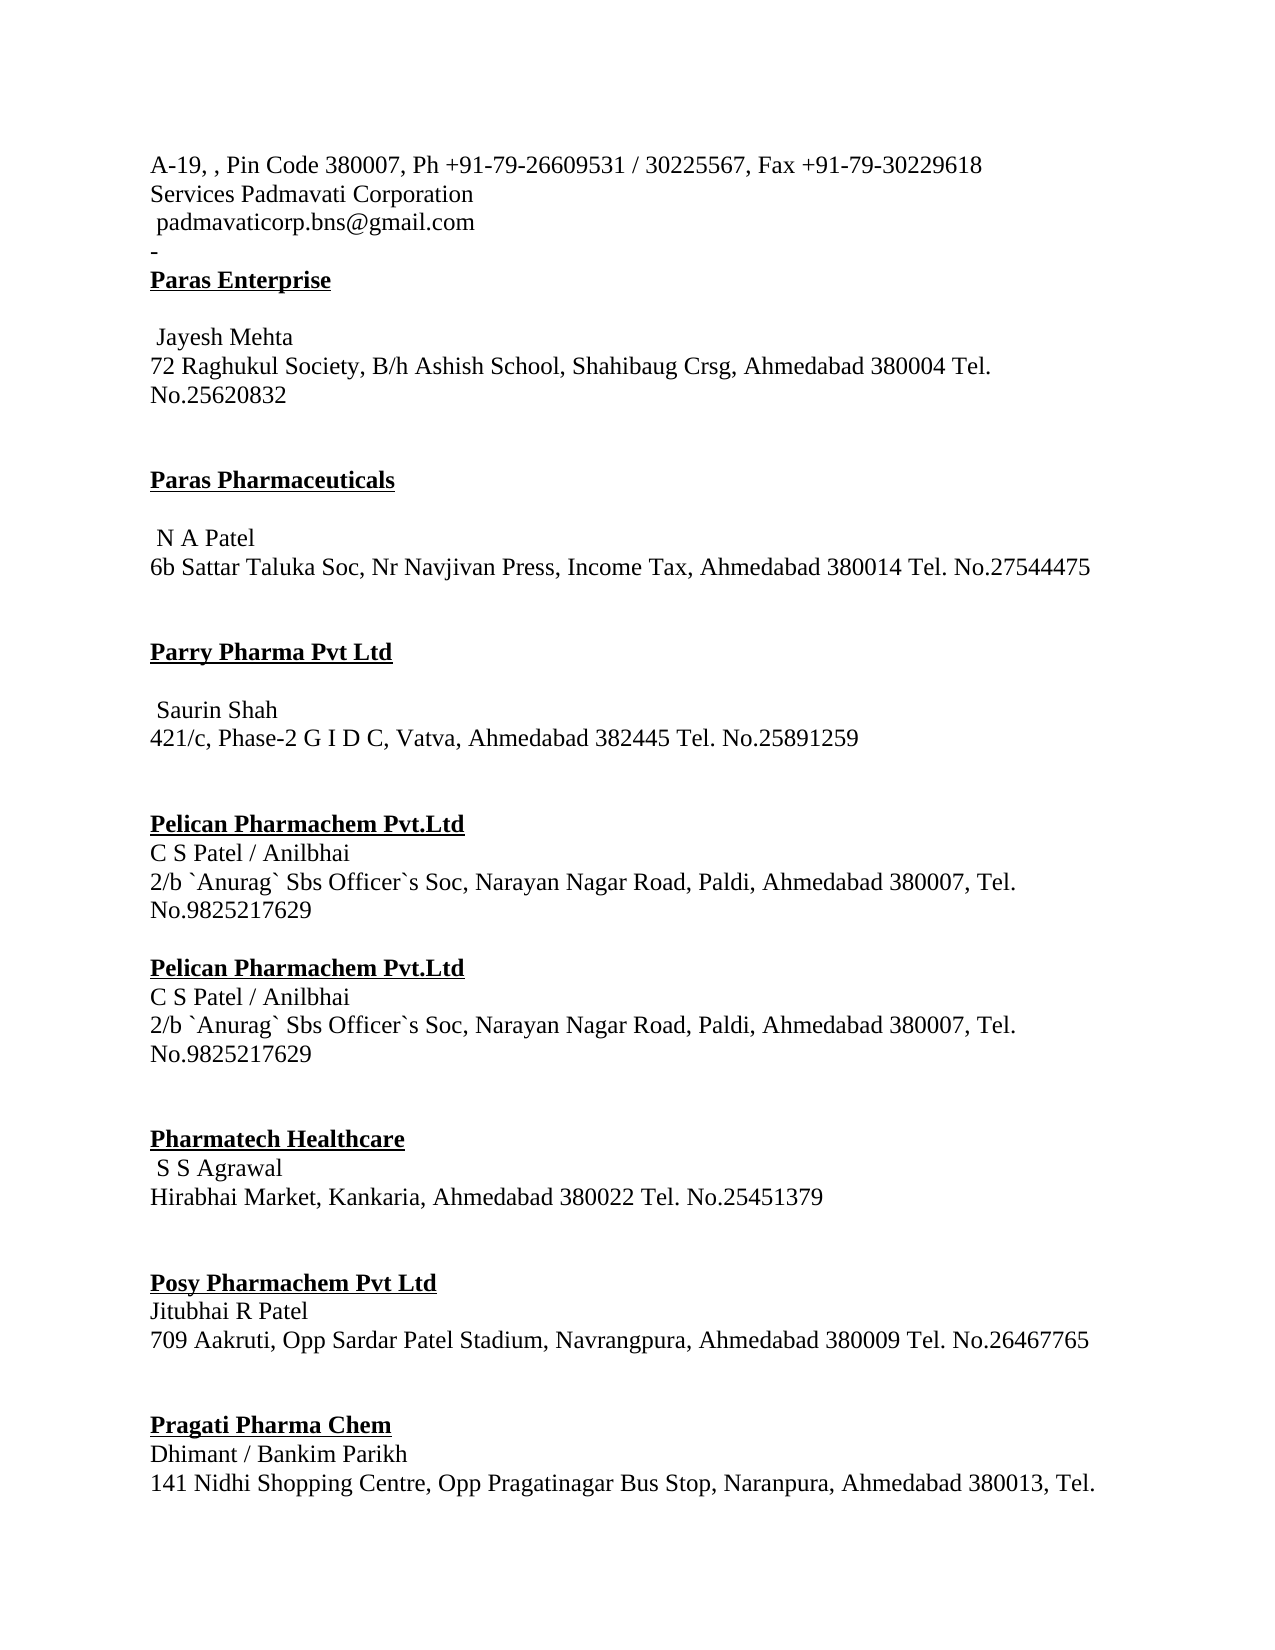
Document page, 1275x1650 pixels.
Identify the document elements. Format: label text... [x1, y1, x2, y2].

text Paras Enterprise Jayesh Mehta 72 Raghukul Society, B/h Ashish School, Shahibaug Crsg, Ahmedabad 380004 Tel. No.25620832 [150, 265, 1125, 466]
text Pelican Pharmachem Pvt.Ltd C S Patel / Anilbhai 2/b `Anurag` Sbs Officer`s Soc, Narayan Nagar Road, Paldi, Ahmedabad 380007, Tel. No.9825217629 Pelican Pharmachem Pvt.Ltd C S Patel / Anilbhai 2/b `Anurag` Sbs Officer`s Soc, Narayan Nagar Road, Paldi, Ahmedabad 380007, Tel. No.9825217629 [150, 809, 1125, 1124]
text Paras Pharmaceuticals N A Patel 6b Sattar Taluka Soc, Nr Navjivan Press, Income Tax, Ahmedabad 380014 Tel. No.27544475 [150, 466, 1125, 637]
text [150, 150, 1125, 265]
text Pharmatech Healthcare S S Agrawal Hirabhai Market, Kankaria, Ahmedabad 380022 Tel. No.25451379 [150, 1124, 1125, 1268]
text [150, 1411, 1125, 1497]
text Posy Pharmachem Pvt Ltd Jitubhai R Patel 709 Aakruti, Opp Sardar Patel Stadium, Navrangpura, Ahmedabad 380009 Tel. No.26467765 [150, 1268, 1125, 1411]
text Parry Pharma Pvt Ltd Saurin Shah 421/c, Phase-2 G I D C, Vatva, Ahmedabad 382445 Tel. No.25891259 [150, 637, 1125, 809]
